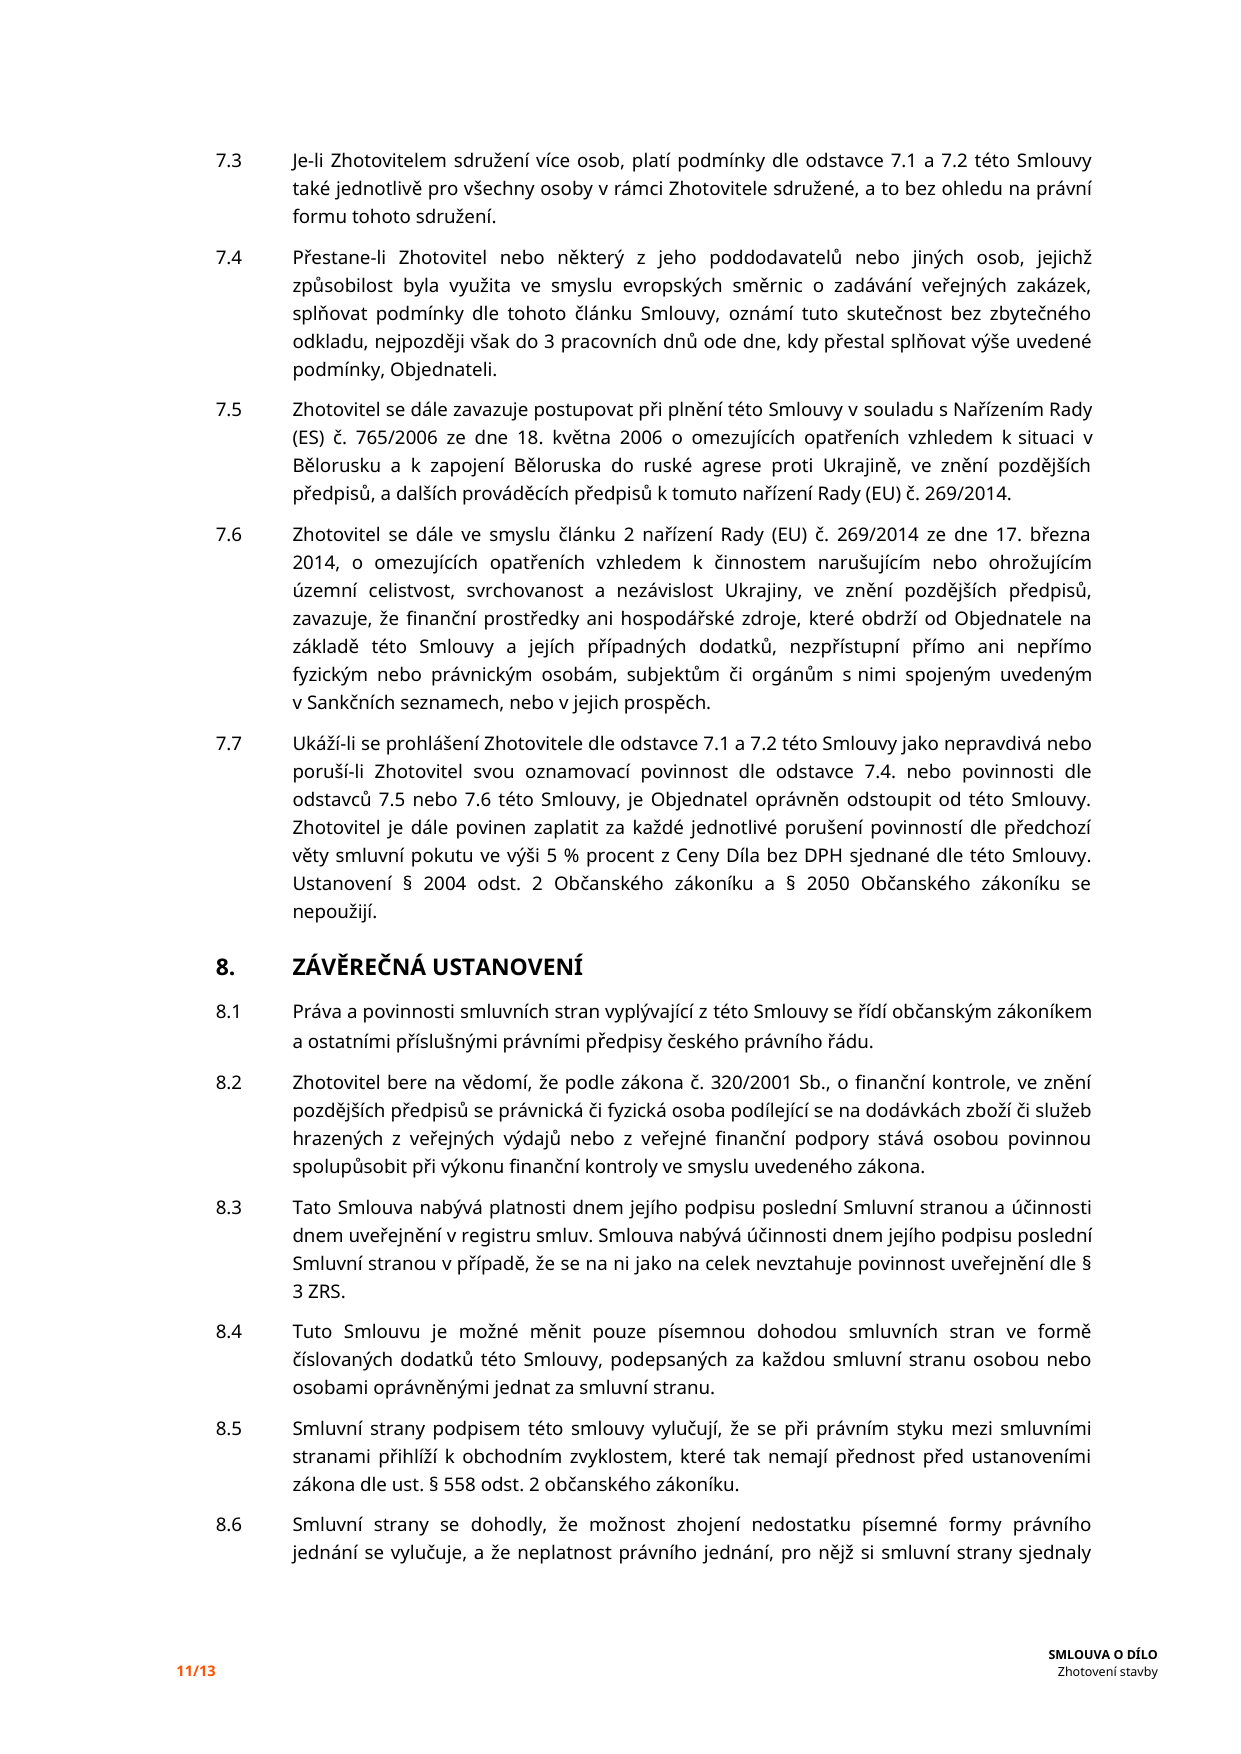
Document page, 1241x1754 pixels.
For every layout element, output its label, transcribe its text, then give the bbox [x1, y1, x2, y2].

text Smluvní strany podpisem této smlouvy vylučují, že se při právním styku mezi smluvními stranami přihlíží k obchodním zvyklostem, které tak nemají přednost před ustanoveními zákona dle ust. § 558 odst. 2 občanského zákoníku. [216, 1415, 1093, 1497]
text Zhotovitel se dále zavazuje postupovat při plnění této Smlouvy v souladu s Nařízením Rady (ES) č. 765/2006 ze dne 18. května 2006 o omezujících opatřeních vzhledem k situaci v Bělorusku a k zapojení Běloruska do ruské agrese proti Ukrajině, ve znění pozdějších předpisů, a dalších prováděcích předpisů k tomuto nařízení Rady (EU) č. 269/2014. [216, 397, 1093, 506]
text Práva a povinnosti smluvních stran vyplývající z této Smlouvy se řídí občanským zákoníkem a ostatními příslušnými právními předpisy českého právního řádu. [216, 998, 1093, 1054]
text Přestane-li Zhotovitel nebo některý z jeho poddodavatelů nebo jiných osob, jejichž způsobilost byla využita ve smyslu evropských směrnic o zadávání veřejných zakázek, splňovat podmínky dle tohoto článku Smlouvy, oznámí tuto skutečnost bez zbytečného odkladu, nejpozději však do 3 pracovních dnů ode dne, kdy přestal splňovat výše uvedené podmínky, Objednateli. [216, 244, 1093, 382]
text Tato Smlouva nabývá platnosti dnem jejího podpisu poslední Smluvní stranou a účinnosti dnem uveřejnění v registru smluv. Smlouva nabývá účinnosti dnem jejího podpisu poslední Smluvní stranou v případě, že se na ni jako na celek nevztahuje povinnost uveřejnění dle § 3 ZRS. [216, 1194, 1093, 1303]
text ZÁVĚREČNÁ USTANOVENÍ [216, 951, 1093, 982]
text Tuto Smlouvu je možné měnit pouze písemnou dohodou smluvních stran ve formě číslovaných dodatků této Smlouvy, podepsaných za každou smluvní stranu osobou nebo osobami oprávněnými jednat za smluvní stranu. [216, 1318, 1093, 1400]
text Ukáží-li se prohlášení Zhotovitele dle odstavce 7.1 a 7.2 této Smlouvy jako nepravdivá nebo poruší-li Zhotovitel svou oznamovací povinnost dle odstavce 7.4. nebo povinnosti dle odstavců 7.5 nebo 7.6 této Smlouvy, je Objednatel oprávněn odstoupit od této Smlouvy. Zhotovitel je dále povinen zaplatit za každé jednotlivé porušení povinností dle předchozí věty smluvní pokutu ve výši 5 % procent z Ceny Díla bez DPH sjednané dle této Smlouvy. Ustanovení § 2004 odst. 2 Občanského zákoníku a § 2050 Občanského zákoníku se nepoužijí. [216, 730, 1093, 923]
text Zhotovitel se dále ve smyslu článku 2 nařízení Rady (EU) č. 269/2014 ze dne 17. března 2014, o omezujících opatřeních vzhledem k činnostem narušujícím nebo ohrožujícím územní celistvost, svrchovanost a nezávislost Ukrajiny, ve znění pozdějších předpisů, zavazuje, že finanční prostředky ani hospodářské zdroje, které obdrží od Objednatele na základě této Smlouvy a jejích případných dodatků, nezpřístupní přímo ani nepřímo fyzickým nebo právnickým osobám, subjektům či orgánům s nimi spojeným uvedeným v Sankčních seznamech, nebo v jejich prospěch. [216, 521, 1093, 715]
text Je-li Zhotovitelem sdružení více osob, platí podmínky dle odstavce 7.1 a 7.2 této Smlouvy také jednotlivě pro všechny osoby v rámci Zhotovitele sdružené, a to bez ohledu na právní formu tohoto sdružení. [216, 147, 1093, 229]
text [216, 1512, 1093, 1565]
text Zhotovitel bere na vědomí, že podle zákona č. 320/2001 Sb., o finanční kontrole, ve znění pozdějších předpisů se právnická či fyzická osoba podílející se na dodávkách zboží či služeb hrazených z veřejných výdajů nebo z veřejné finanční podpory stává osobou povinnou spolupůsobit při výkonu finanční kontroly ve smyslu uvedeného zákona. [216, 1069, 1093, 1179]
